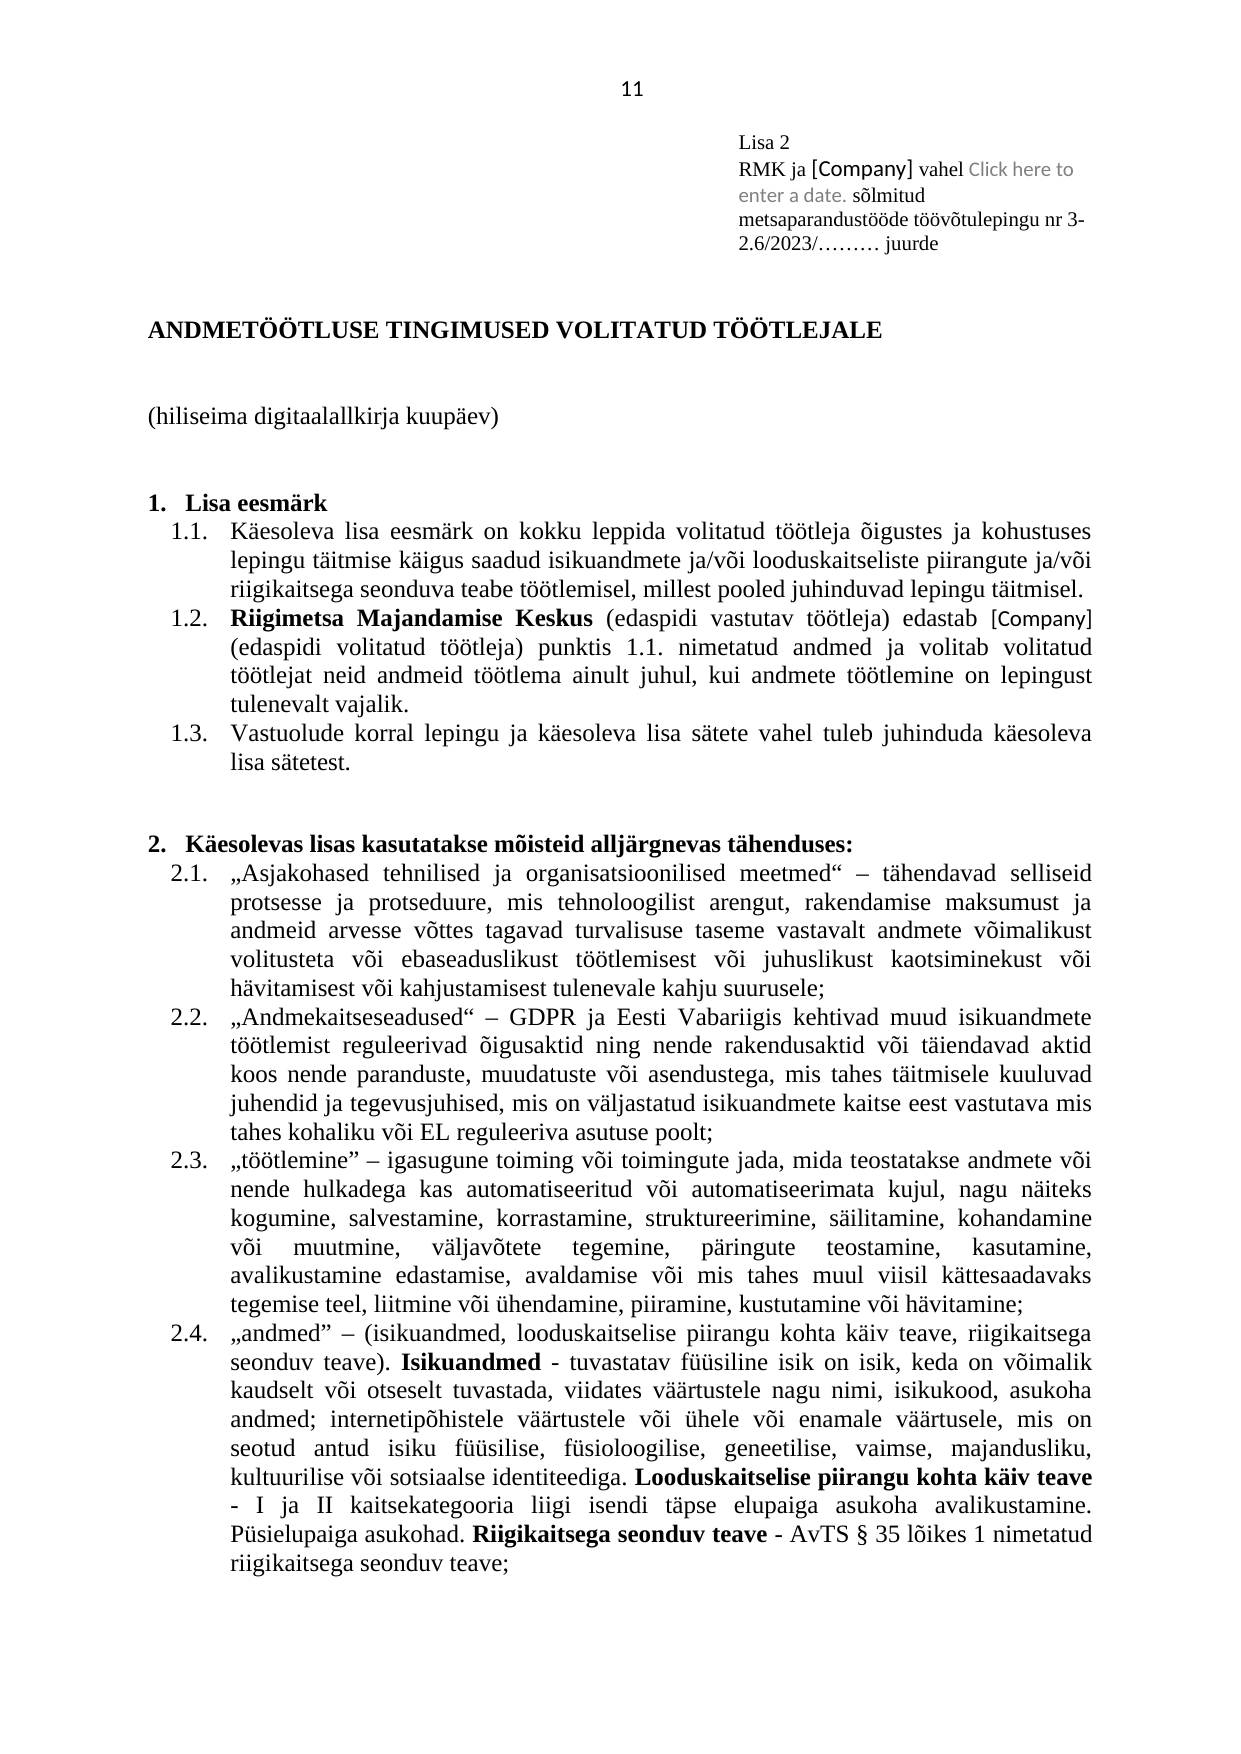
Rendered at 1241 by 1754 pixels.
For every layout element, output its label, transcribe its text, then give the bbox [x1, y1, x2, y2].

list Käesoleva lisa eesmärk on kokku leppida volitatud töötleja õigustes ja kohustuses lepingu täitmise käigus saadud isikuandmete ja/või looduskaitseliste piirangute ja/või riigikaitsega seonduva teabe töötlemisel, millest pooled juhinduvad lepingu täitmisel. [170, 516, 1093, 603]
text Lisa 2 RMK ja vahel sõlmitud metsaparandustööde töövõtulepingu nr 3-2.6/2023/……… juurde [738, 130, 1093, 255]
list „Asjakohased tehnilised ja organisatsioonilised meetmed“ – tähendavad selliseid protsesse ja protseduure, mis tehnoloogilist arengut, rakendamise maksumust ja andmeid arvesse võttes tagavad turvalisuse taseme vastavalt andmete võimalikust volitusteta või ebaseaduslikust töötlemisest või juhuslikust kaotsiminekust või hävitamisest või kahjustamisest tulenevale kahju suurusele; [170, 858, 1093, 1002]
list Lisa eesmärk [148, 488, 1093, 516]
list „andmed” – (isikuandmed, looduskaitselise piirangu kohta käiv teave, riigikaitsega seonduv teave). Isikuandmed - tuvastatav füüsiline isik on isik, keda on võimalik kaudselt või otseselt tuvastada, viidates väärtustele nagu nimi, isikukood, asukoha andmed; internetipõhistele väärtustele või ühele või enamale väärtusele, mis on seotud antud isiku füüsilise, füsioloogilise, geneetilise, vaimse, majandusliku, kultuurilise või sotsiaalse identiteediga. Looduskaitselise piirangu kohta käiv teave - I ja II kaitsekategooria liigi isendi täpse elupaiga asukoha avalikustamine. Püsielupaiga asukohad. Riigikaitsega seonduv teave - AvTS § 35 lõikes 1 nimetatud riigikaitsega seonduv teave; [170, 1318, 1093, 1577]
list Riigimetsa Majandamise Keskus (edaspidi vastutav töötleja) edastab (edaspidi volitatud töötleja) punktis 1.1. nimetatud andmed ja volitab volitatud töötlejat neid andmeid töötlema ainult juhul, kui andmete töötlemine on lepingust tulenevalt vajalik. [170, 603, 1093, 718]
text ANDMETÖÖTLUSE TINGIMUSED VOLITATUD TÖÖTLEJALE [148, 315, 1093, 344]
list Käesolevas lisas kasutatakse mõisteid alljärgnevas tähenduses: [148, 829, 1093, 858]
list Vastuolude korral lepingu ja käesoleva lisa sätete vahel tuleb juhinduda käesoleva lisa sätetest. [170, 718, 1093, 776]
list „Andmekaitseseadused“ – GDPR ja Eesti Vabariigis kehtivad muud isikuandmete töötlemist reguleerivad õigusaktid ning nende rakendusaktid või täiendavad aktid koos nende paranduste, muudatuste või asendustega, mis tahes täitmisele kuuluvad juhendid ja tegevusjuhised, mis on väljastatud isikuandmete kaitse eest vastutava mis tahes kohaliku või EL reguleeriva asutuse poolt; [170, 1002, 1093, 1146]
list „töötlemine” – igasugune toiming või toimingute jada, mida teostatakse andmete või nende hulkadega kas automatiseeritud või automatiseerimata kujul, nagu näiteks kogumine, salvestamine, korrastamine, struktureerimine, säilitamine, kohandamine või muutmine, väljavõtete tegemine, päringute teostamine, kasutamine, avalikustamine edastamise, avaldamise või mis tahes muul viisil kättesaadavaks tegemise teel, liitmine või ühendamine, piiramine, kustutamine või hävitamine; [170, 1146, 1093, 1318]
text (hiliseima digitaalallkirja kuupäev) [148, 401, 1093, 430]
